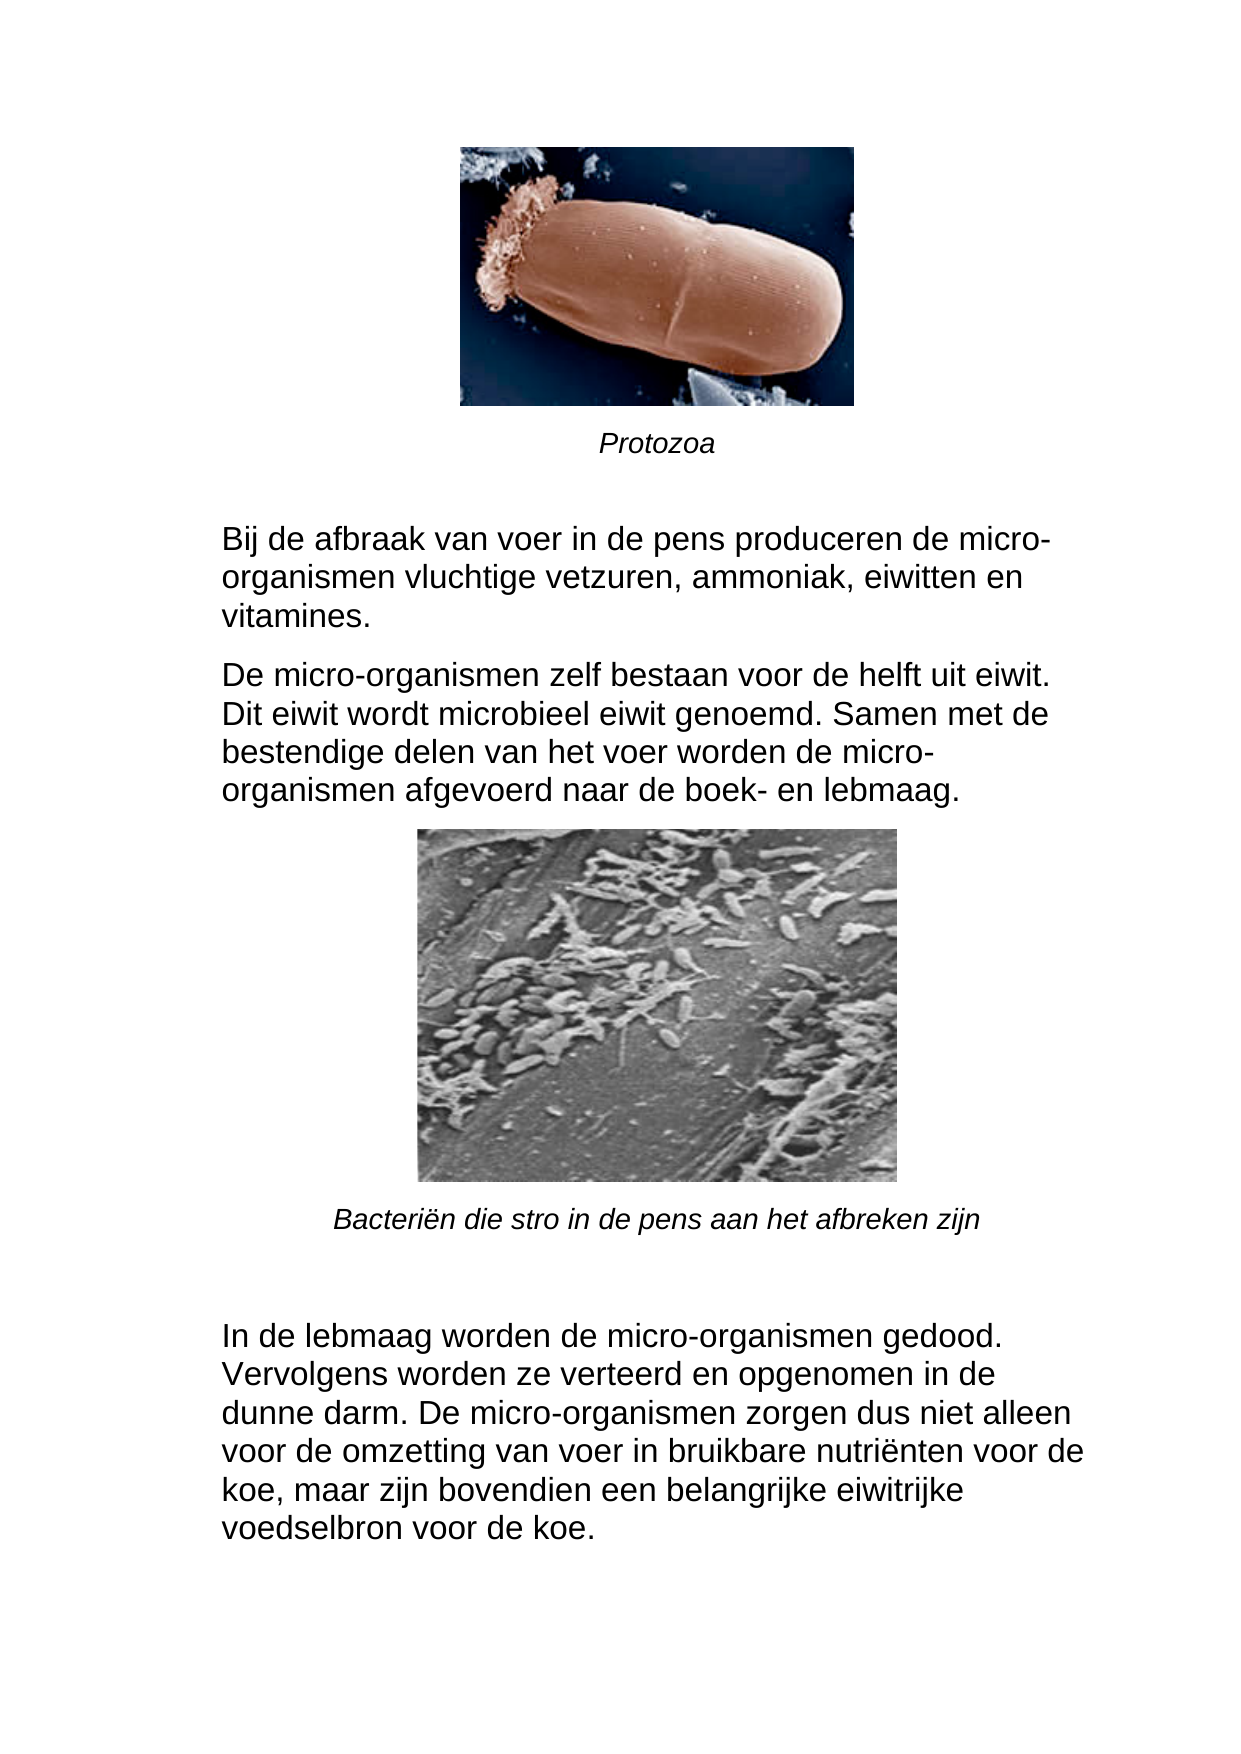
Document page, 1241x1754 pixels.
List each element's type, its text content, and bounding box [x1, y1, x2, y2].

picture [417, 829, 897, 1182]
picture [460, 147, 854, 406]
text Bacteriën die stro in de pens aan het afbreken zijn [221, 1202, 1093, 1236]
text In de lebmaag worden de micro-organismen gedood. Vervolgens worden ze verteerd en opgenomen in de dunne darm. De micro-organismen zorgen dus niet alleen voor de omzetting van voer in bruikbare nutriënten voor de koe, maar zijn bovendien een belangrijke eiwitrijke voedselbron voor de koe. [221, 1316, 1093, 1546]
text Bij de afbraak van voer in de pens produceren de micro-organismen vluchtige vetzuren, ammoniak, eiwitten en vitamines. [221, 481, 1093, 634]
text Protozoa [221, 426, 1093, 460]
text De micro-organismen zelf bestaan voor de helft uit eiwit. Dit eiwit wordt microbieel eiwit genoemd. Samen met de bestendige delen van het voer worden de micro-organismen afgevoerd naar de boek- en lebmaag. [221, 655, 1093, 809]
